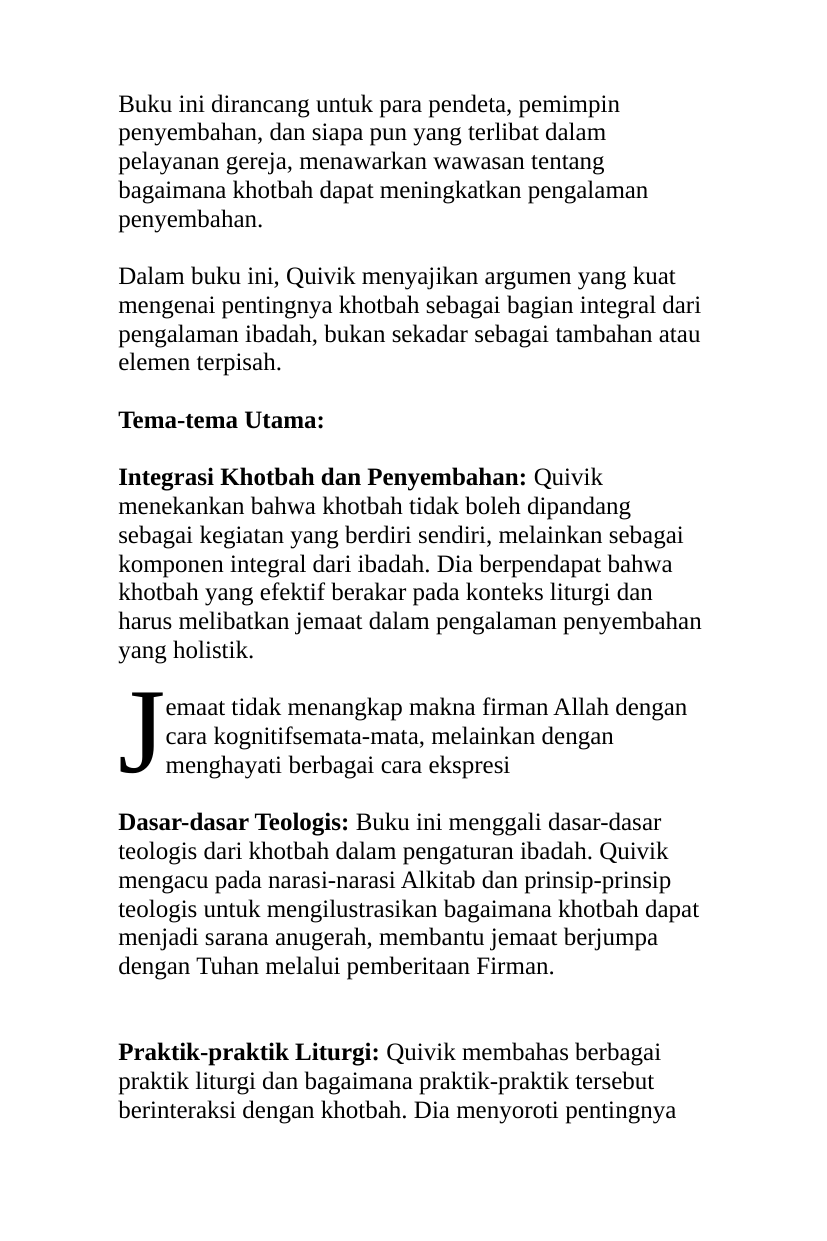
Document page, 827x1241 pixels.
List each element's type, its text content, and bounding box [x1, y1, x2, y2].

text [118, 1037, 709, 1124]
text Integrasi Khotbah dan Penyembahan: Quivik menekankan bahwa khotbah tidak boleh dipandang sebagai kegiatan yang berdiri sendiri, melainkan sebagai komponen integral dari ibadah. Dia berpendapat bahwa khotbah yang efektif berakar pada konteks liturgi dan harus melibatkan jemaat dalam pengalaman penyembahan yang holistik. [118, 462, 709, 664]
text Tema-tema Utama: [118, 405, 709, 434]
text Dalam buku ini, Quivik menyajikan argumen yang kuat mengenai pentingnya khotbah sebagai bagian integral dari pengalaman ibadah, bukan sekadar sebagai tambahan atau elemen terpisah. [118, 261, 709, 376]
text emaat tidak menangkap makna firman Allah dengan cara kognitifsemata-mata, melainkan dengan menghayati berbagai cara ekspresi [118, 692, 709, 779]
text Buku ini dirancang untuk para pendeta, pemimpin penyembahan, dan siapa pun yang terlibat dalam pelayanan gereja, menawarkan wawasan tentang bagaimana khotbah dapat meningkatkan pengalaman penyembahan. [118, 89, 709, 232]
text Dasar-dasar Teologis: Buku ini menggali dasar-dasar teologis dari khotbah dalam pengaturan ibadah. Quivik mengacu pada narasi-narasi Alkitab dan prinsip-prinsip teologis untuk mengilustrasikan bagaimana khotbah dapat menjadi sarana anugerah, membantu jemaat berjumpa dengan Tuhan melalui pemberitaan Firman. [118, 807, 709, 980]
